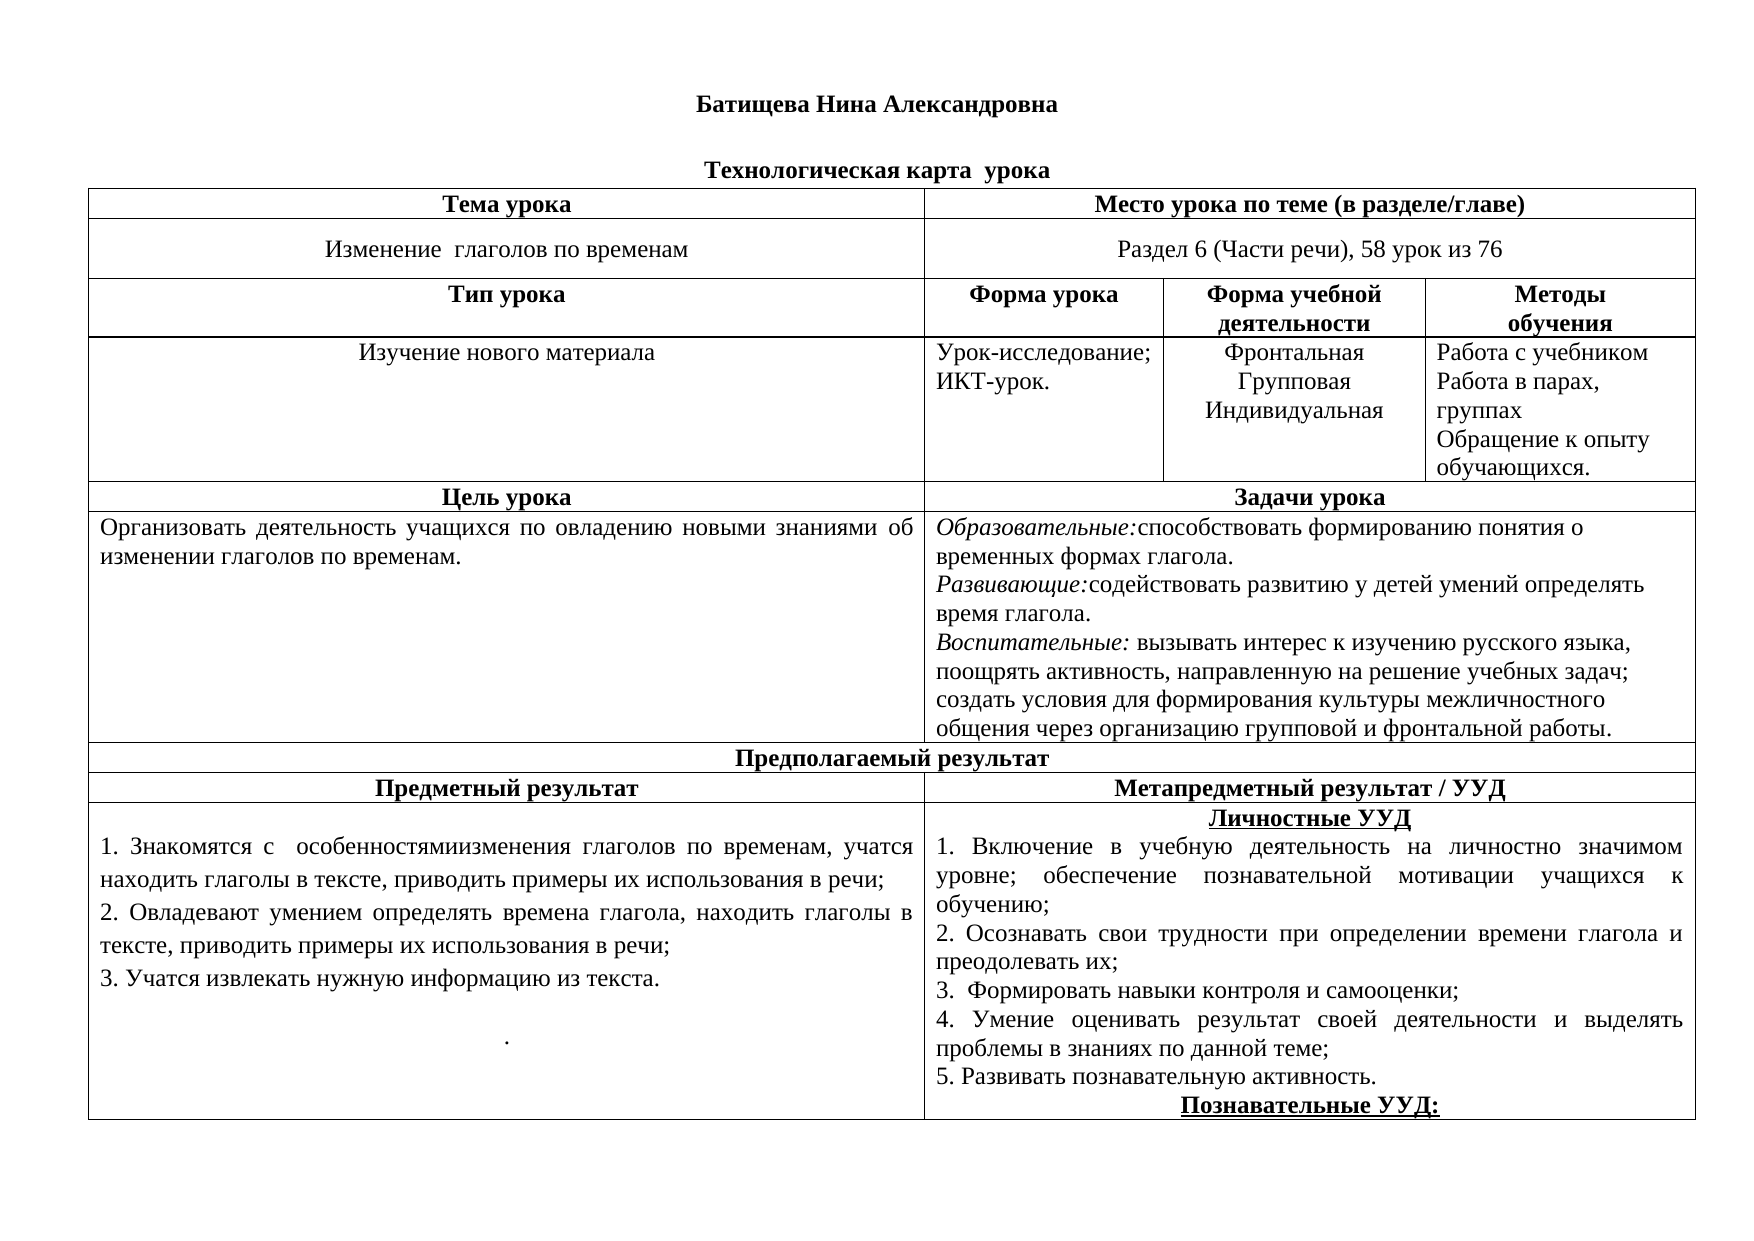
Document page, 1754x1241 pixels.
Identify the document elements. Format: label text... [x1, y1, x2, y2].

table_cell Раздел 6 (Части речи), 58 урок из 76 [925, 219, 1695, 278]
table_cell Изучение нового материала [89, 338, 924, 481]
table_cell Организовать деятельность учащихся по овладению новыми знаниями об изменении глаголов по временам. [89, 512, 924, 742]
table_cell Цель урока [89, 482, 924, 511]
text Технологическая карта урока [118, 155, 1636, 183]
table_cell Работа с учебником Работа в парах, группах Обращение к опыту обучающихся. [1426, 338, 1695, 481]
table_cell Форма учебной деятельности [1164, 279, 1425, 336]
table_cell Метапредметный результат / УУД [925, 773, 1695, 802]
table_cell Тип урока [89, 279, 924, 336]
table_cell Задачи урока [925, 482, 1695, 511]
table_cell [89, 803, 924, 1119]
table_cell Методы обучения [1426, 279, 1695, 336]
table_cell Предполагаемый результат [89, 743, 1695, 772]
table_cell Урок-исследование; ИКТ-урок. [925, 338, 1163, 481]
table_header Тема урока [89, 189, 924, 217]
table_cell Изменение глаголов по временам [89, 219, 924, 278]
table_header Место урока по теме (в разделе/главе) [925, 189, 1695, 217]
table_cell Фронтальная Групповая Индивидуальная [1164, 338, 1425, 481]
text Батищева Нина Александровна [118, 89, 1636, 117]
table_cell Форма урока [925, 279, 1163, 336]
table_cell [925, 803, 1695, 1119]
table_cell Образовательные:способствовать формированию понятия о временных формах глагола. Развивающие:содействовать развитию у детей умений определять время глагола. Воспитательные: вызывать интерес к изучению русского языка, поощрять активность, направленную на решение учебных задач; создать условия для формирования культуры межличностного общения через организацию групповой и фронтальной работы. [925, 512, 1695, 742]
table_cell Предметный результат [89, 773, 924, 802]
